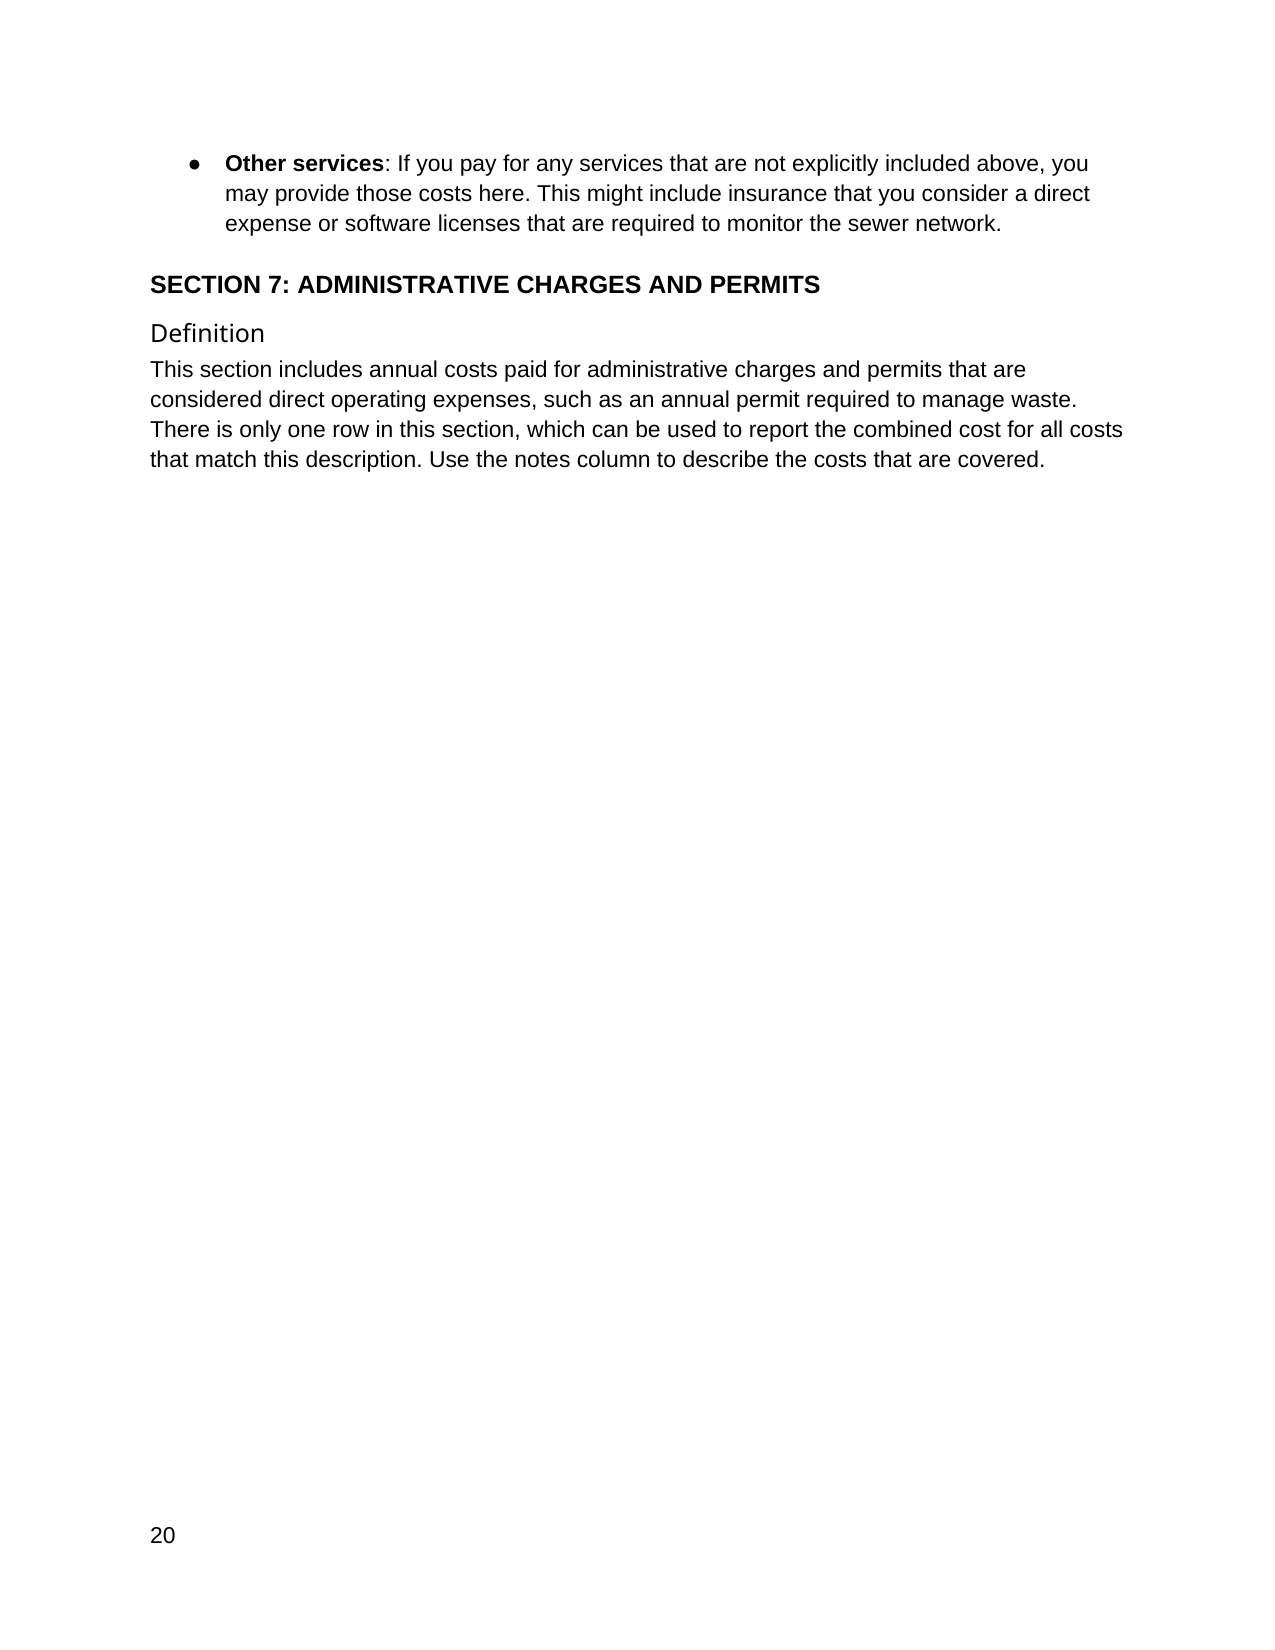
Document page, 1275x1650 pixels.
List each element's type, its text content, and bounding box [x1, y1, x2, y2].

list Other services: If you pay for any services that are not explicitly included above, you may provide those costs here. This might include insurance that you consider a direct expense or software licenses that are required to monitor the sewer network. [187, 150, 1125, 237]
subtitle SECTION 7: ADMINISTRATIVE CHARGES AND PERMITS [150, 270, 1125, 298]
subtitle Definition [150, 315, 1125, 349]
text This section includes annual costs paid for administrative charges and permits that are considered direct operating expenses, such as an annual permit required to manage waste. There is only one row in this section, which can be used to report the combined cost for all costs that match this description. Use the notes column to describe the costs that are covered. [150, 356, 1125, 472]
